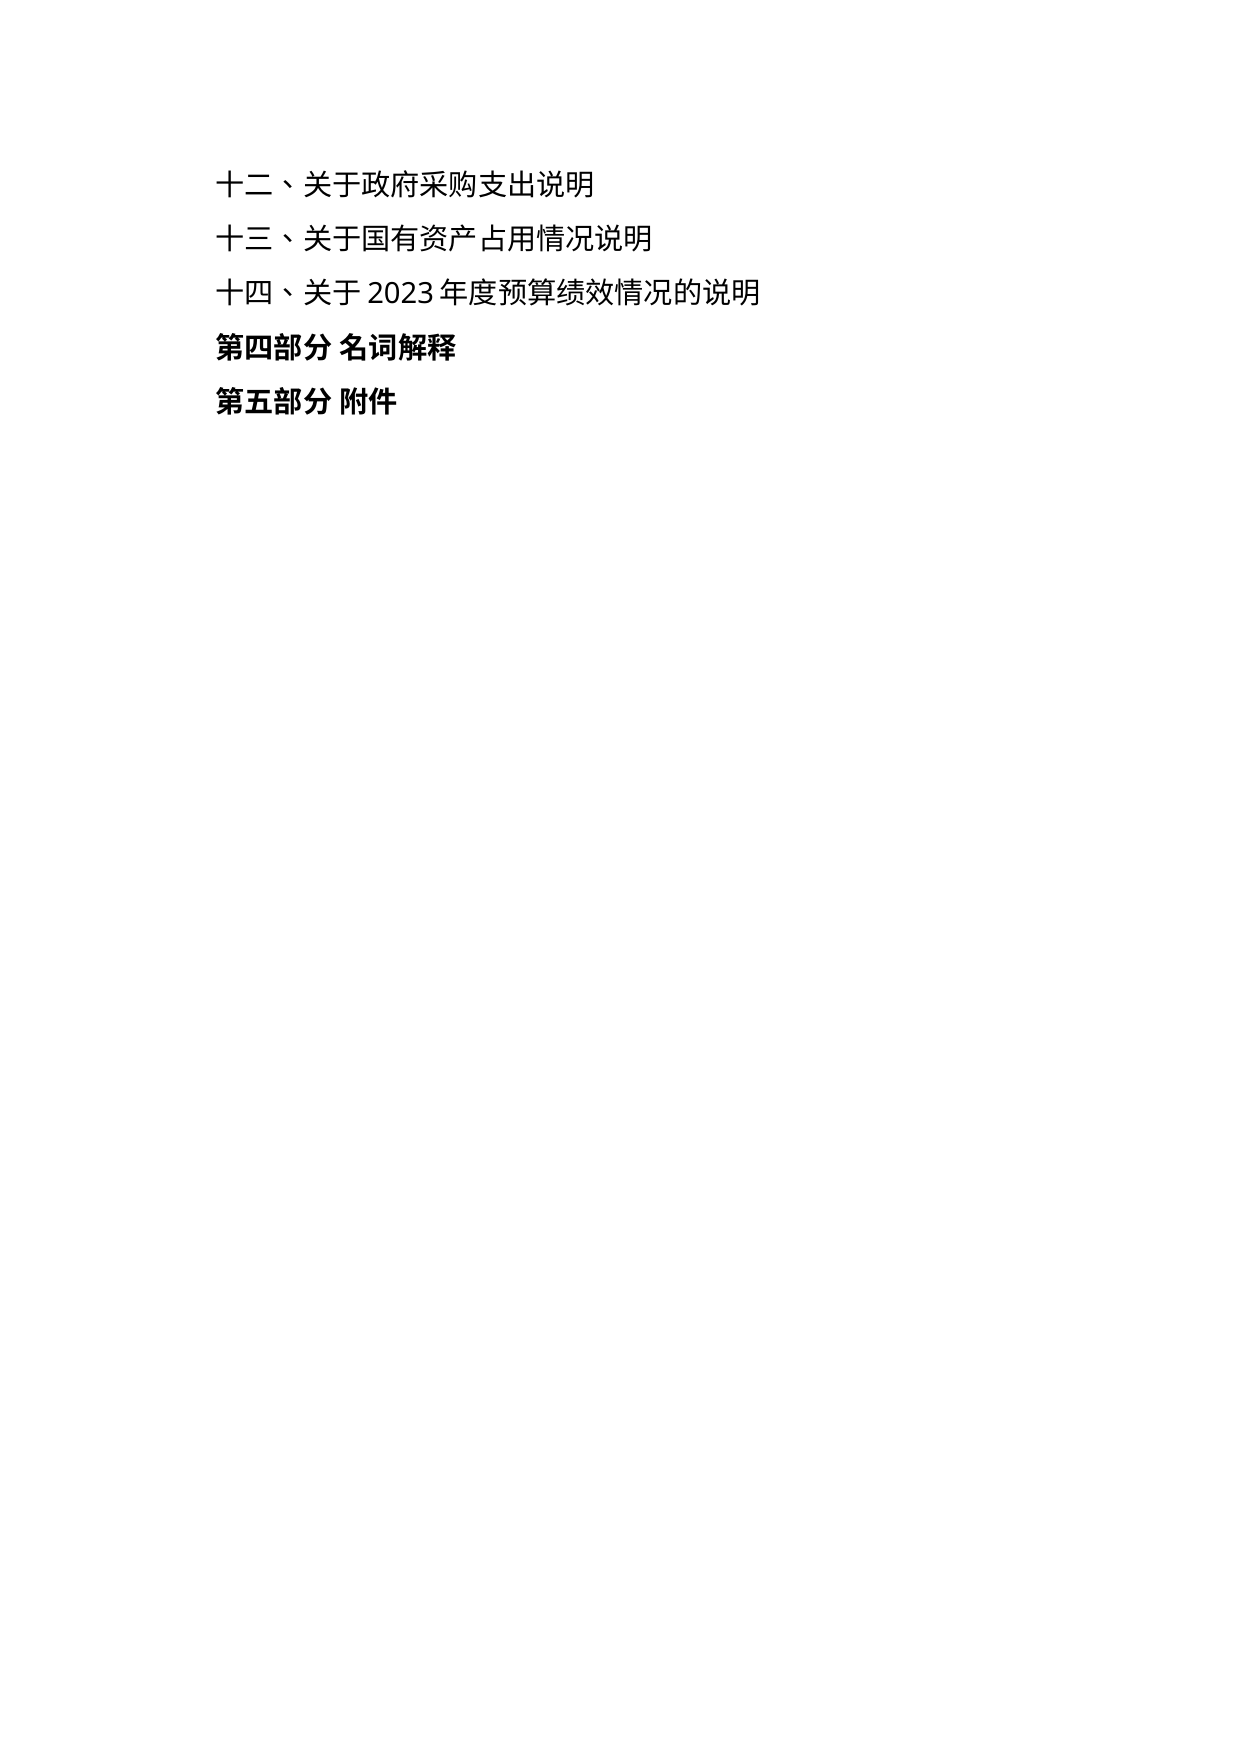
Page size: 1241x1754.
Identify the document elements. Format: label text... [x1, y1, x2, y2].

text 十四、关于2023年度预算绩效情况的说明 [150, 258, 1090, 312]
text 十二、关于政府采购支出说明 [150, 150, 1090, 204]
text 十三、关于国有资产占用情况说明 [150, 204, 1090, 258]
text 第四部分 名词解释 [150, 312, 1090, 367]
text 第五部分 附件 [150, 367, 1090, 421]
